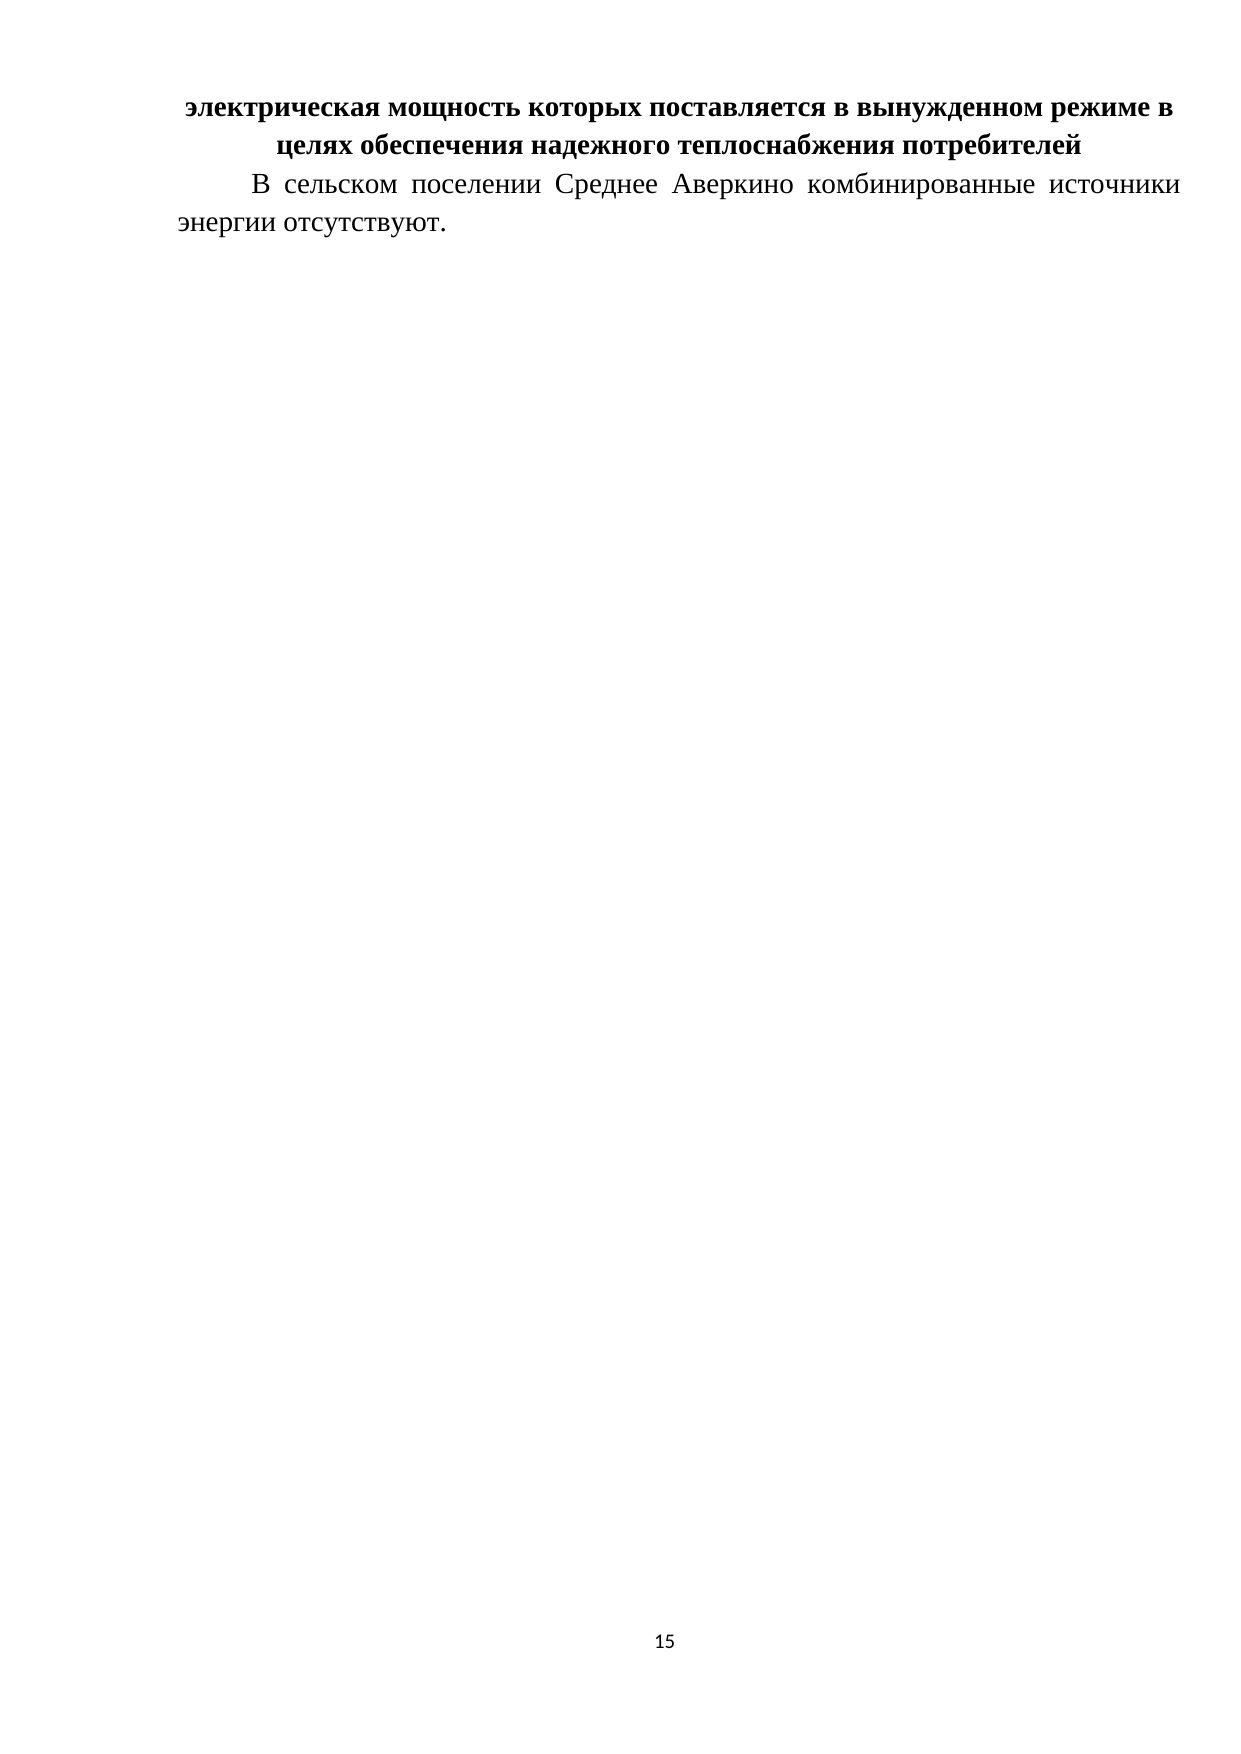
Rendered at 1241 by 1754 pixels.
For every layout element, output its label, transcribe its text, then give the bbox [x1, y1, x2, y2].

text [177, 89, 1181, 161]
text В сельском поселении Среднее Аверкино комбинированные источники энергии отсутствуют. [177, 166, 1181, 238]
